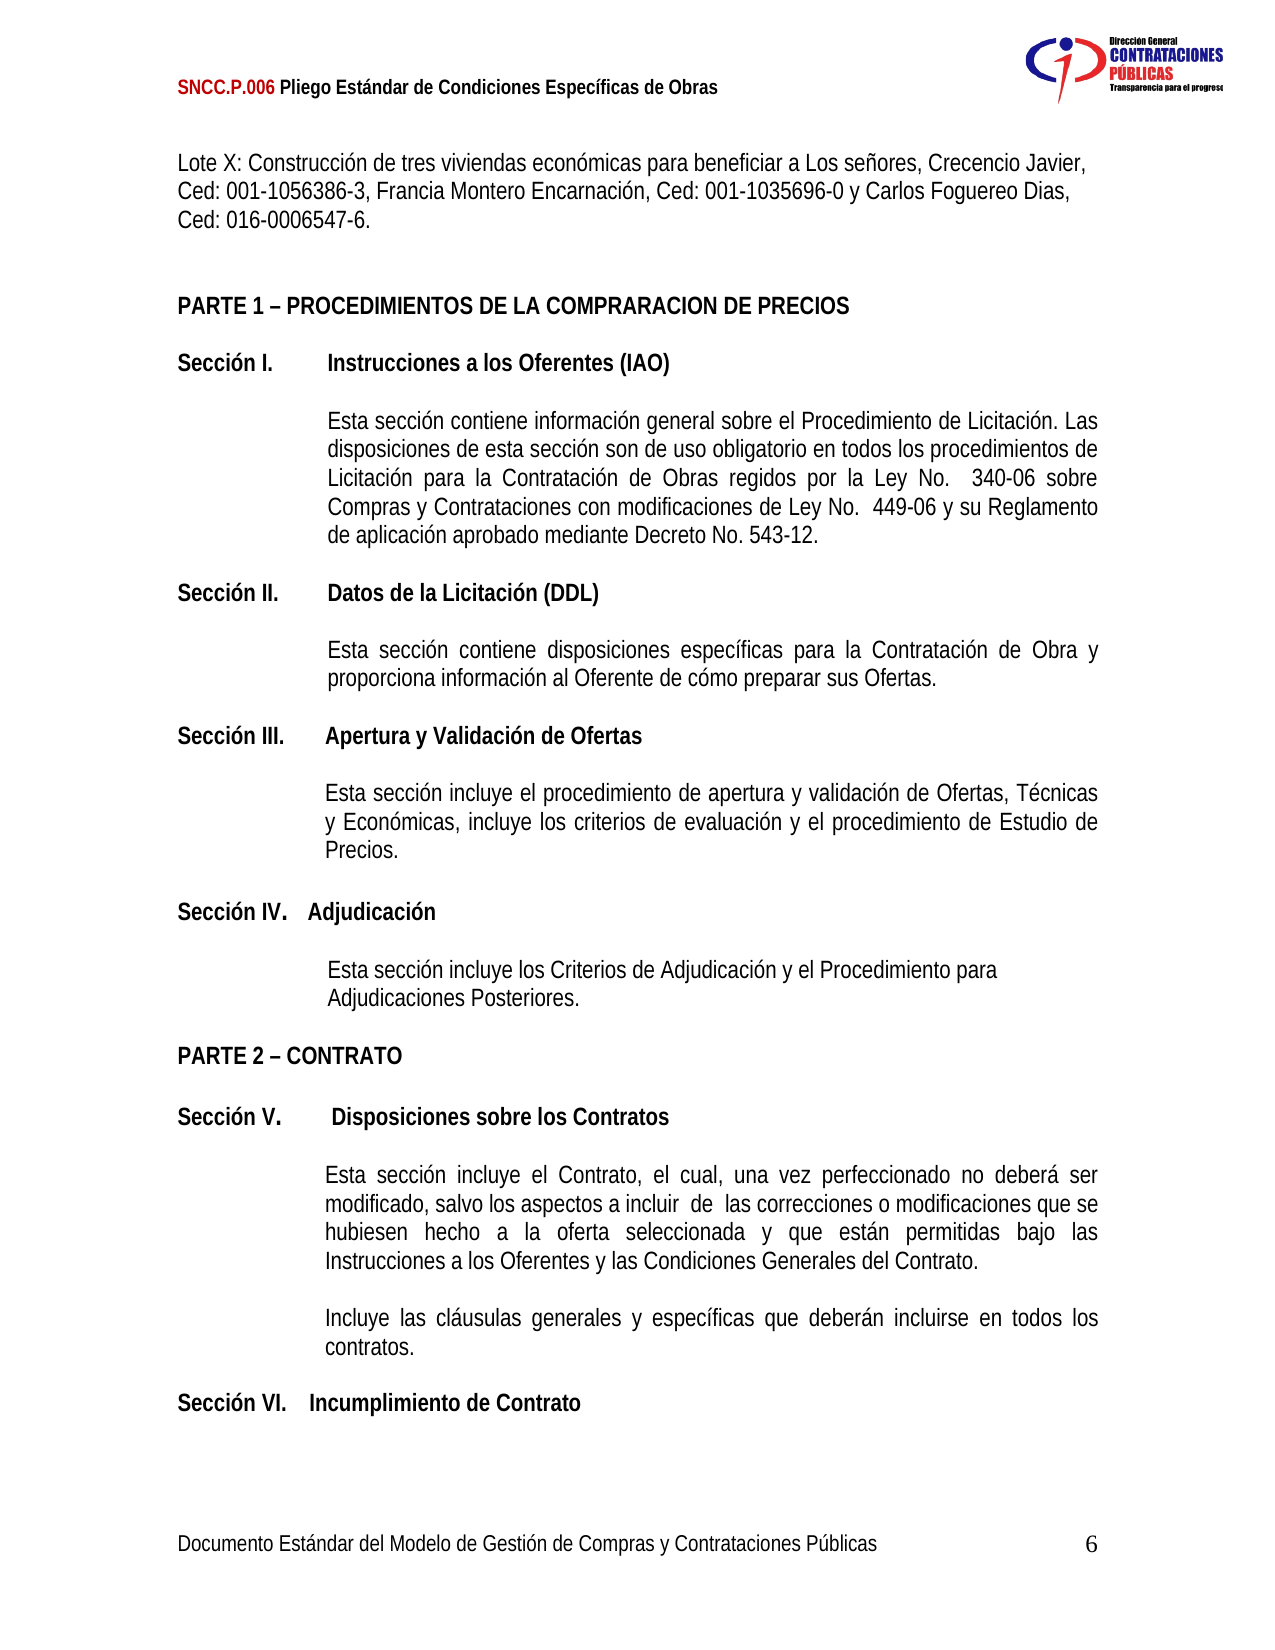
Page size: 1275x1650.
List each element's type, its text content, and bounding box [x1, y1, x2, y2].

text Lote X: Construcción de tres viviendas económicas para beneficiar a Los señores, Crecencio Javier, Ced: 001-1056386-3, Francia Montero Encarnación, Ced: 001-1035696-0 y Carlos Foguereo Dias, Ced: 016-0006547-6. [177, 148, 1100, 233]
subtitle Sección V. Disposiciones sobre los Contratos [177, 1098, 1100, 1131]
text Sección VI. Incumplimiento de Contrato [177, 1388, 1100, 1417]
text Esta sección incluye los Criterios de Adjudicación y el Procedimiento para Adjudicaciones Posteriores. [177, 955, 1100, 1012]
picture [1025, 37, 1223, 104]
subtitle Esta sección incluye el procedimiento de apertura y validación de Ofertas, Técnicas y Económicas, incluye los criterios de evaluación y el procedimiento de Estudio de Precios. [325, 778, 1100, 864]
text Esta sección contiene información general sobre el Procedimiento de Licitación. Las disposiciones de esta sección son de uso obligatorio en todos los procedimientos de Licitación para la Contratación de Obras regidos por la Ley No. 340-06 sobre Compras y Contrataciones con modificaciones de Ley No. 449-06 y su Reglamento de aplicación aprobado mediante Decreto No. 543-12. [177, 406, 1100, 549]
text Sección I. Instrucciones a los Oferentes (IAO) [177, 348, 1100, 377]
text Esta sección incluye el Contrato, el cual, una vez perfeccionado no deberá ser modificado, salvo los aspectos a incluir de las correcciones o modificaciones que se hubiesen hecho a la oferta seleccionada y que están permitidas bajo las Instrucciones a los Oferentes y las Condiciones Generales del Contrato. [325, 1160, 1100, 1275]
subtitle Sección III. Apertura y Validación de Ofertas [177, 721, 1100, 749]
list Incluye las cláusulas generales y específicas que deberán incluirse en todos los contratos. [325, 1303, 1100, 1361]
subtitle Sección IV. Adjudicación [177, 893, 1100, 926]
text Sección II. Datos de la Licitación (DDL) [177, 577, 1100, 606]
subtitle PARTE 1 – PROCEDIMIENTOS DE LA COMPRARACION DE PRECIOS [177, 291, 1100, 319]
subtitle PARTE 2 – CONTRATO [177, 1041, 1100, 1069]
text Esta sección contiene disposiciones específicas para la Contratación de Obra y proporciona información al Oferente de cómo preparar sus Ofertas. [327, 635, 1100, 692]
